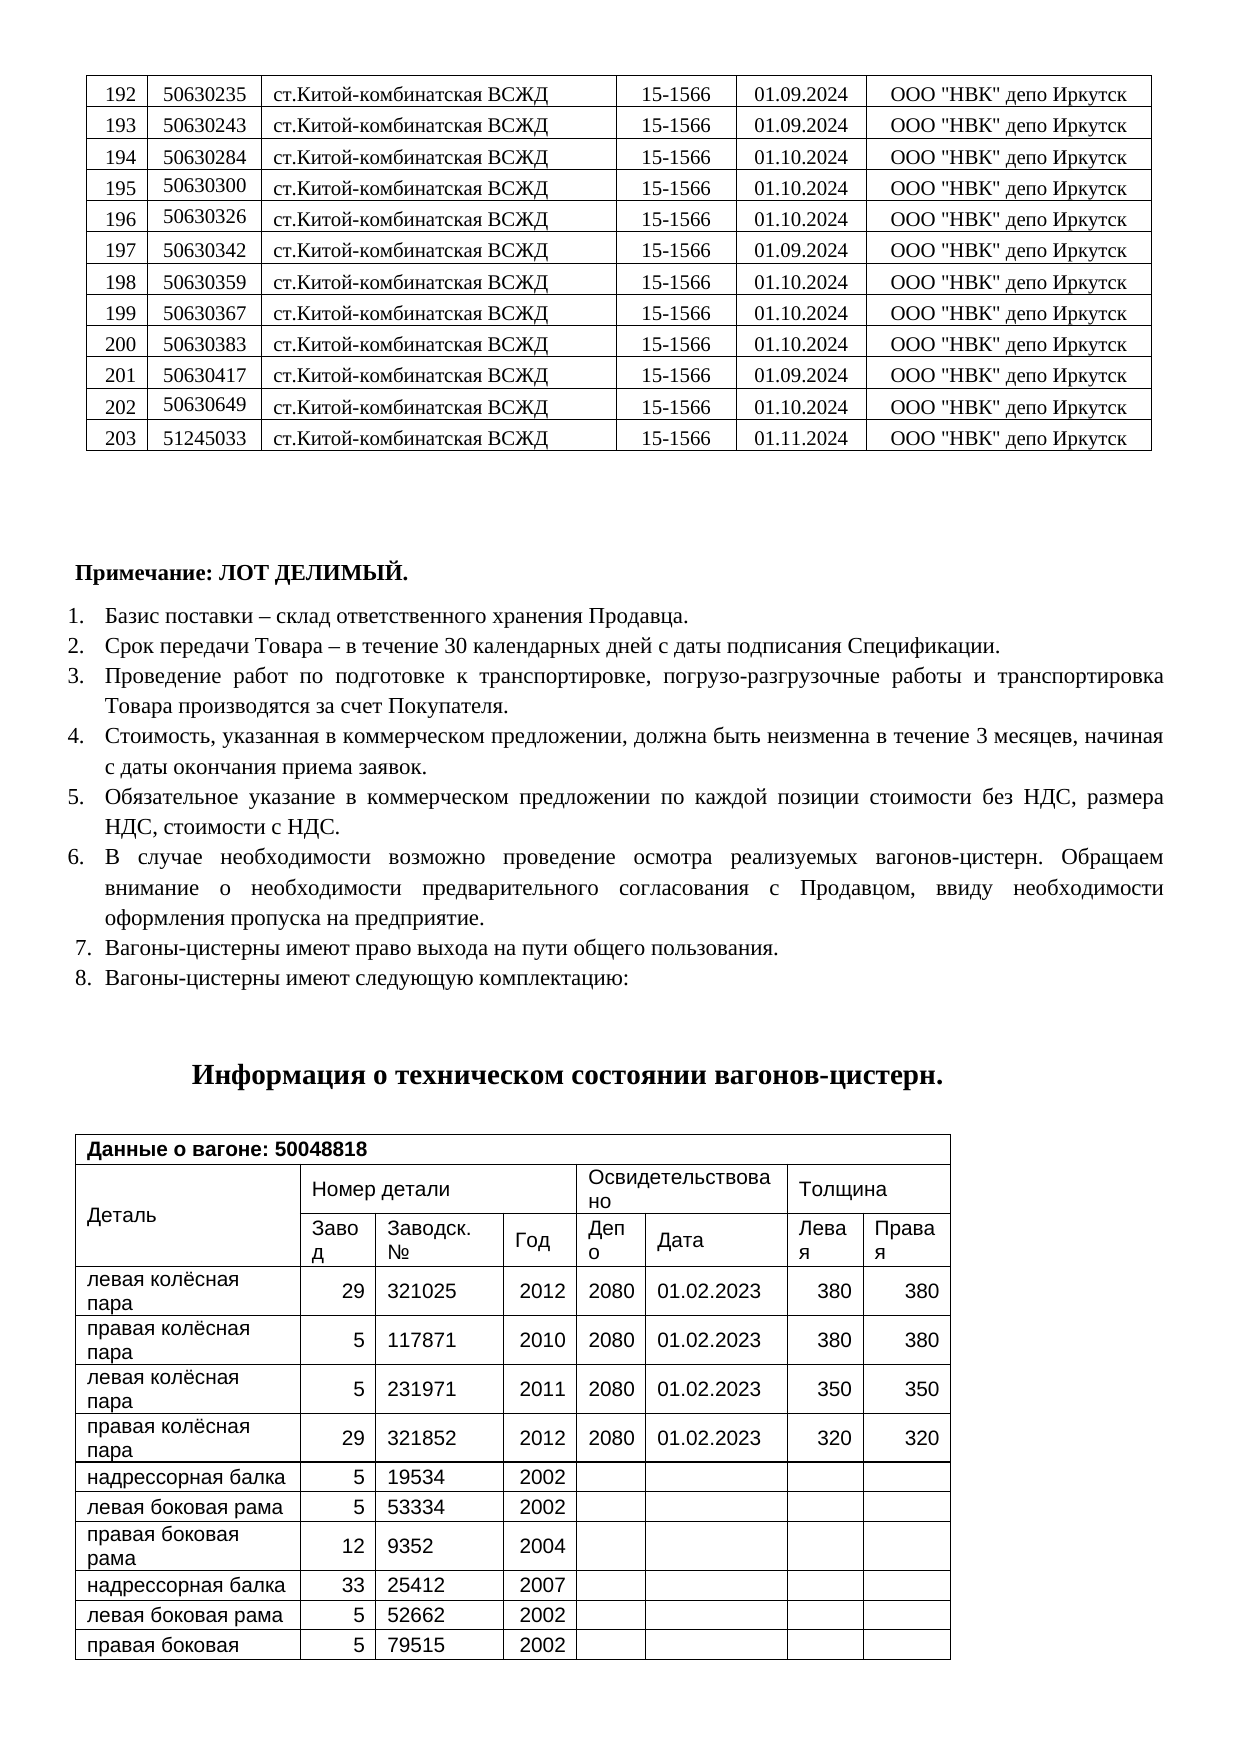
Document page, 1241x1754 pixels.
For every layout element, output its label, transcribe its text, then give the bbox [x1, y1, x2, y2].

table_cell Толщина [788, 1165, 950, 1212]
table_cell Заводск.№ [376, 1214, 503, 1266]
table_cell [646, 1463, 787, 1491]
table_cell 350 [864, 1365, 950, 1412]
table_cell [577, 1571, 645, 1599]
table_cell 350 [788, 1365, 863, 1412]
table_cell 380 [864, 1316, 950, 1363]
table_cell [788, 1492, 863, 1521]
table_cell [577, 1522, 645, 1570]
list Базис поставки – склад ответственного хранения Продавца. [67, 602, 1165, 628]
table_cell Дата [646, 1214, 787, 1266]
table_cell Освидетельствовано [577, 1165, 787, 1212]
list В случае необходимости возможно проведение осмотра реализуемых вагонов-цистерн. Обращаем внимание о необходимости предварительного согласования с Продавцом, ввиду необходимости оформления пропуска на предприятие. [67, 843, 1165, 930]
table_cell 29 [301, 1267, 375, 1314]
table_cell 320 [864, 1414, 950, 1461]
table_cell 9352 [376, 1522, 503, 1570]
table_cell 2080 [577, 1267, 645, 1314]
list Вагоны-цистерны имеют право выхода на пути общего пользования. [75, 934, 1165, 960]
table_cell 2004 [504, 1522, 576, 1570]
table_cell 2002 [504, 1601, 576, 1629]
table_cell 01.02.2023 [646, 1365, 787, 1412]
table_cell [864, 1492, 950, 1521]
table_cell [864, 1522, 950, 1570]
table_cell [646, 1571, 787, 1599]
table_cell 380 [788, 1316, 863, 1363]
table_cell 5 [301, 1630, 375, 1659]
table_cell [788, 1601, 863, 1629]
table_cell 01.02.2023 [646, 1316, 787, 1363]
text Информация о техническом состоянии вагонов-цистерн. [75, 1057, 1165, 1090]
table_cell 231971 [376, 1365, 503, 1412]
table_cell Номер детали [301, 1165, 576, 1212]
table_cell 2012 [504, 1267, 576, 1314]
table_cell левая боковая рама [76, 1492, 300, 1521]
list Вагоны-цистерны имеют следующую комплектацию: [75, 964, 1165, 991]
table_cell Левая [788, 1214, 863, 1266]
table_cell 5 [301, 1365, 375, 1412]
table_cell 2080 [577, 1414, 645, 1461]
table_cell 33 [301, 1571, 375, 1599]
text Примечание: ЛОТ ДЕЛИМЫЙ. [75, 559, 1165, 585]
table_cell 5 [301, 1492, 375, 1521]
table_cell 5 [301, 1463, 375, 1491]
list Проведение работ по подготовке к транспортировке, погрузо-разгрузочные работы и транспортировка Товара производятся за счет Покупателя. [67, 662, 1165, 719]
table_cell 53334 [376, 1492, 503, 1521]
table_cell [864, 1463, 950, 1491]
table_cell 2002 [504, 1463, 576, 1491]
table_cell 2002 [504, 1630, 576, 1659]
table_cell 01.02.2023 [646, 1267, 787, 1314]
table_cell 2007 [504, 1571, 576, 1599]
table_cell 25412 [376, 1571, 503, 1599]
table_cell 5 [301, 1601, 375, 1629]
table_cell 321852 [376, 1414, 503, 1461]
table_cell левая боковая рама [76, 1601, 300, 1629]
table_cell 5 [301, 1316, 375, 1363]
table_cell [646, 1630, 787, 1659]
table_cell левая колёсная пара [76, 1267, 300, 1314]
table_cell [864, 1601, 950, 1629]
table_cell 29 [301, 1414, 375, 1461]
table_cell 52662 [376, 1601, 503, 1629]
table_cell 2010 [504, 1316, 576, 1363]
table_cell 2080 [577, 1365, 645, 1412]
table_cell 12 [301, 1522, 375, 1570]
list Стоимость, указанная в коммерческом предложении, должна быть неизменна в течение 3 месяцев, начиная с даты окончания приема заявок. [67, 722, 1165, 779]
table_cell 321025 [376, 1267, 503, 1314]
table_cell левая колёсная пара [76, 1365, 300, 1412]
table_cell 2080 [577, 1316, 645, 1363]
table_cell Завод [301, 1214, 375, 1266]
table_cell правая боковая рама [76, 1522, 300, 1570]
table_cell Деталь [76, 1165, 300, 1266]
table_cell 380 [788, 1267, 863, 1314]
table_cell 19534 [376, 1463, 503, 1491]
table_cell 79515 [376, 1630, 503, 1659]
table_cell Год [504, 1214, 576, 1266]
table_cell [646, 1522, 787, 1570]
table_cell [577, 1463, 645, 1491]
table_cell [864, 1630, 950, 1659]
table_cell 380 [864, 1267, 950, 1314]
table_cell [577, 1630, 645, 1659]
table_cell [577, 1601, 645, 1629]
table_cell [788, 1571, 863, 1599]
table_header Данные о вагоне: 50048818 [76, 1135, 950, 1163]
table_cell надрессорная балка [76, 1463, 300, 1491]
table_cell [788, 1463, 863, 1491]
table_cell 2002 [504, 1492, 576, 1521]
table_cell правая колёсная пара [76, 1414, 300, 1461]
table_cell надрессорная балка [76, 1571, 300, 1599]
table_cell [646, 1492, 787, 1521]
table_cell [788, 1630, 863, 1659]
table_cell 320 [788, 1414, 863, 1461]
table_cell [577, 1492, 645, 1521]
table_cell правая колёсная пара [76, 1316, 300, 1363]
list Срок передачи Товара – в течение 30 календарных дней с даты подписания Спецификации. [67, 632, 1165, 658]
table_cell [646, 1601, 787, 1629]
table_cell 01.02.2023 [646, 1414, 787, 1461]
table_cell [864, 1571, 950, 1599]
table_cell правая боковая рама [76, 1630, 300, 1659]
table_cell 2012 [504, 1414, 576, 1461]
table_cell 2011 [504, 1365, 576, 1412]
table_cell [788, 1522, 863, 1570]
table_cell Депо [577, 1214, 645, 1266]
table_cell Правая [864, 1214, 950, 1266]
table_cell 117871 [376, 1316, 503, 1363]
list Обязательное указание в коммерческом предложении по каждой позиции стоимости без НДС, размера НДС, стоимости с НДС. [67, 783, 1165, 839]
